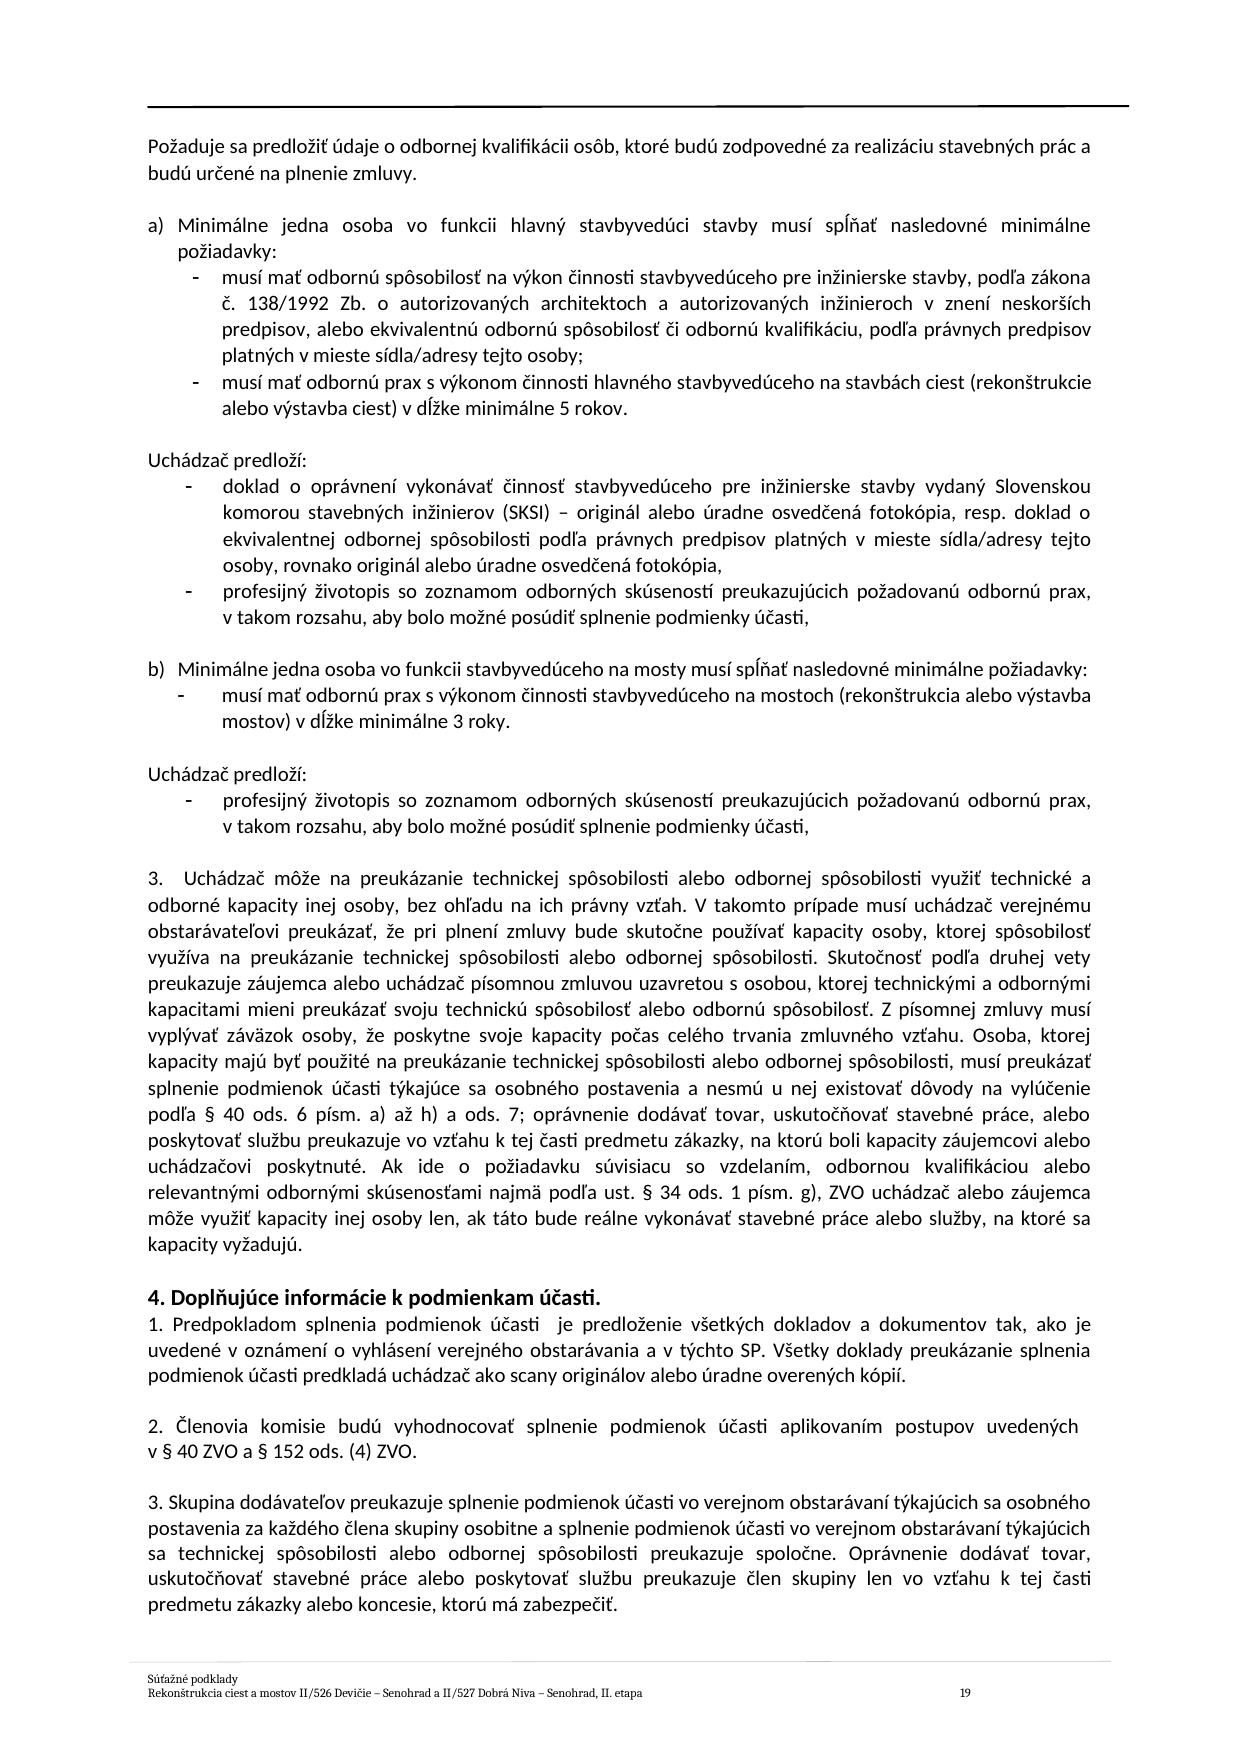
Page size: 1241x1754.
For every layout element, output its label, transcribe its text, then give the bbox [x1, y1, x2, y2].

list profesijný životopis so zoznamom odborných skúseností preukazujúcich požadovanú odbornú prax, v takom rozsahu, aby bolo možné posúdiť splnenie podmienky účasti, [185, 787, 1092, 839]
text Uchádzač predloží: [148, 760, 1092, 787]
text 3. Skupina dodávateľov preukazuje splnenie podmienok účasti vo verejnom obstarávaní týkajúcich sa osobného postavenia za každého člena skupiny osobitne a splnenie podmienok účasti vo verejnom obstarávaní týkajúcich sa technickej spôsobilosti alebo odbornej spôsobilosti preukazuje spoločne. Oprávnenie dodávať tovar, uskutočňovať stavebné práce alebo poskytovať službu preukazuje člen skupiny len vo vzťahu k tej časti predmetu zákazky alebo koncesie, ktorú má zabezpečiť. [148, 1489, 1092, 1616]
list Minimálne jedna osoba vo funkcii hlavný stavbyvedúci stavby musí spĺňať nasledovné minimálne požiadavky: [148, 211, 1092, 264]
text 2. Členovia komisie budú vyhodnocovať splnenie podmienok účasti aplikovaním postupov uvedených v § 40 ZVO a § 152 ods. (4) ZVO. [148, 1413, 1092, 1464]
list musí mať odbornú prax s výkonom činnosti stavbyvedúceho na mostoch (rekonštrukcia alebo výstavba mostov) v dĺžke minimálne 3 roky. [177, 682, 1092, 734]
text 1. Predpokladom splnenia podmienok účasti je predloženie všetkých dokladov a dokumentov tak, ako je uvedené v oznámení o vyhlásení verejného obstarávania a v týchto SP. Všetky doklady preukázanie splnenia podmienok účasti predkladá uchádzač ako scany originálov alebo úradne overených kópií. [148, 1311, 1092, 1388]
list doklad o oprávnení vykonávať činnosť stavbyvedúceho pre inžinierske stavby vydaný Slovenskou komorou stavebných inžinierov (SKSI) – originál alebo úradne osvedčená fotokópia, resp. doklad o ekvivalentnej odbornej spôsobilosti podľa právnych predpisov platných v mieste sídla/adresy tejto osoby, rovnako originál alebo úradne osvedčená fotokópia, [185, 473, 1092, 577]
list musí mať odbornú spôsobilosť na výkon činnosti stavbyvedúceho pre inžinierske stavby, podľa zákona č. 138/1992 Zb. o autorizovaných architektoch a autorizovaných inžinieroch v znení neskorších predpisov, alebo ekvivalentnú odbornú spôsobilosť či odbornú kvalifikáciu, podľa právnych predpisov platných v mieste sídla/adresy tejto osoby; [192, 264, 1092, 368]
list profesijný životopis so zoznamom odborných skúseností preukazujúcich požadovanú odbornú prax, v takom rozsahu, aby bolo možné posúdiť splnenie podmienky účasti, [185, 577, 1092, 630]
list musí mať odbornú prax s výkonom činnosti hlavného stavbyvedúceho na stavbách ciest (rekonštrukcie alebo výstavba ciest) v dĺžke minimálne 5 rokov. [192, 368, 1092, 421]
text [148, 133, 1092, 185]
text 4. Doplňujúce informácie k podmienkam účasti. [148, 1283, 1092, 1311]
list Minimálne jedna osoba vo funkcii stavbyvedúceho na mosty musí spĺňať nasledovné minimálne požiadavky: [148, 656, 1092, 682]
text Uchádzač predloží: [148, 447, 1092, 473]
text 3. Uchádzač môže na preukázanie technickej spôsobilosti alebo odbornej spôsobilosti využiť technické a odborné kapacity inej osoby, bez ohľadu na ich právny vzťah. V takomto prípade musí uchádzač verejnému obstarávateľovi preukázať, že pri plnení zmluvy bude skutočne používať kapacity osoby, ktorej spôsobilosť využíva na preukázanie technickej spôsobilosti alebo odbornej spôsobilosti. Skutočnosť podľa druhej vety preukazuje záujemca alebo uchádzač písomnou zmluvou uzavretou s osobou, ktorej technickými a odbornými kapacitami mieni preukázať svoju technickú spôsobilosť alebo odbornú spôsobilosť. Z písomnej zmluvy musí vyplývať záväzok osoby, že poskytne svoje kapacity počas celého trvania zmluvného vzťahu. Osoba, ktorej kapacity majú byť použité na preukázanie technickej spôsobilosti alebo odbornej spôsobilosti, musí preukázať splnenie podmienok účasti týkajúce sa osobného postavenia a nesmú u nej existovať dôvody na vylúčenie podľa § 40 ods. 6 písm. a) až h) a ods. 7; oprávnenie dodávať tovar, uskutočňovať stavebné práce, alebo poskytovať službu preukazuje vo vzťahu k tej časti predmetu zákazky, na ktorú boli kapacity záujemcovi alebo uchádzačovi poskytnuté. Ak ide o požiadavku súvisiacu so vzdelaním, odbornou kvalifikáciou alebo relevantnými odbornými skúsenosťami najmä podľa ust. § 34 ods. 1 písm. g), ZVO uchádzač alebo záujemca môže využiť kapacity inej osoby len, ak táto bude reálne vykonávať stavebné práce alebo služby, na ktoré sa kapacity vyžadujú. [148, 865, 1092, 1257]
